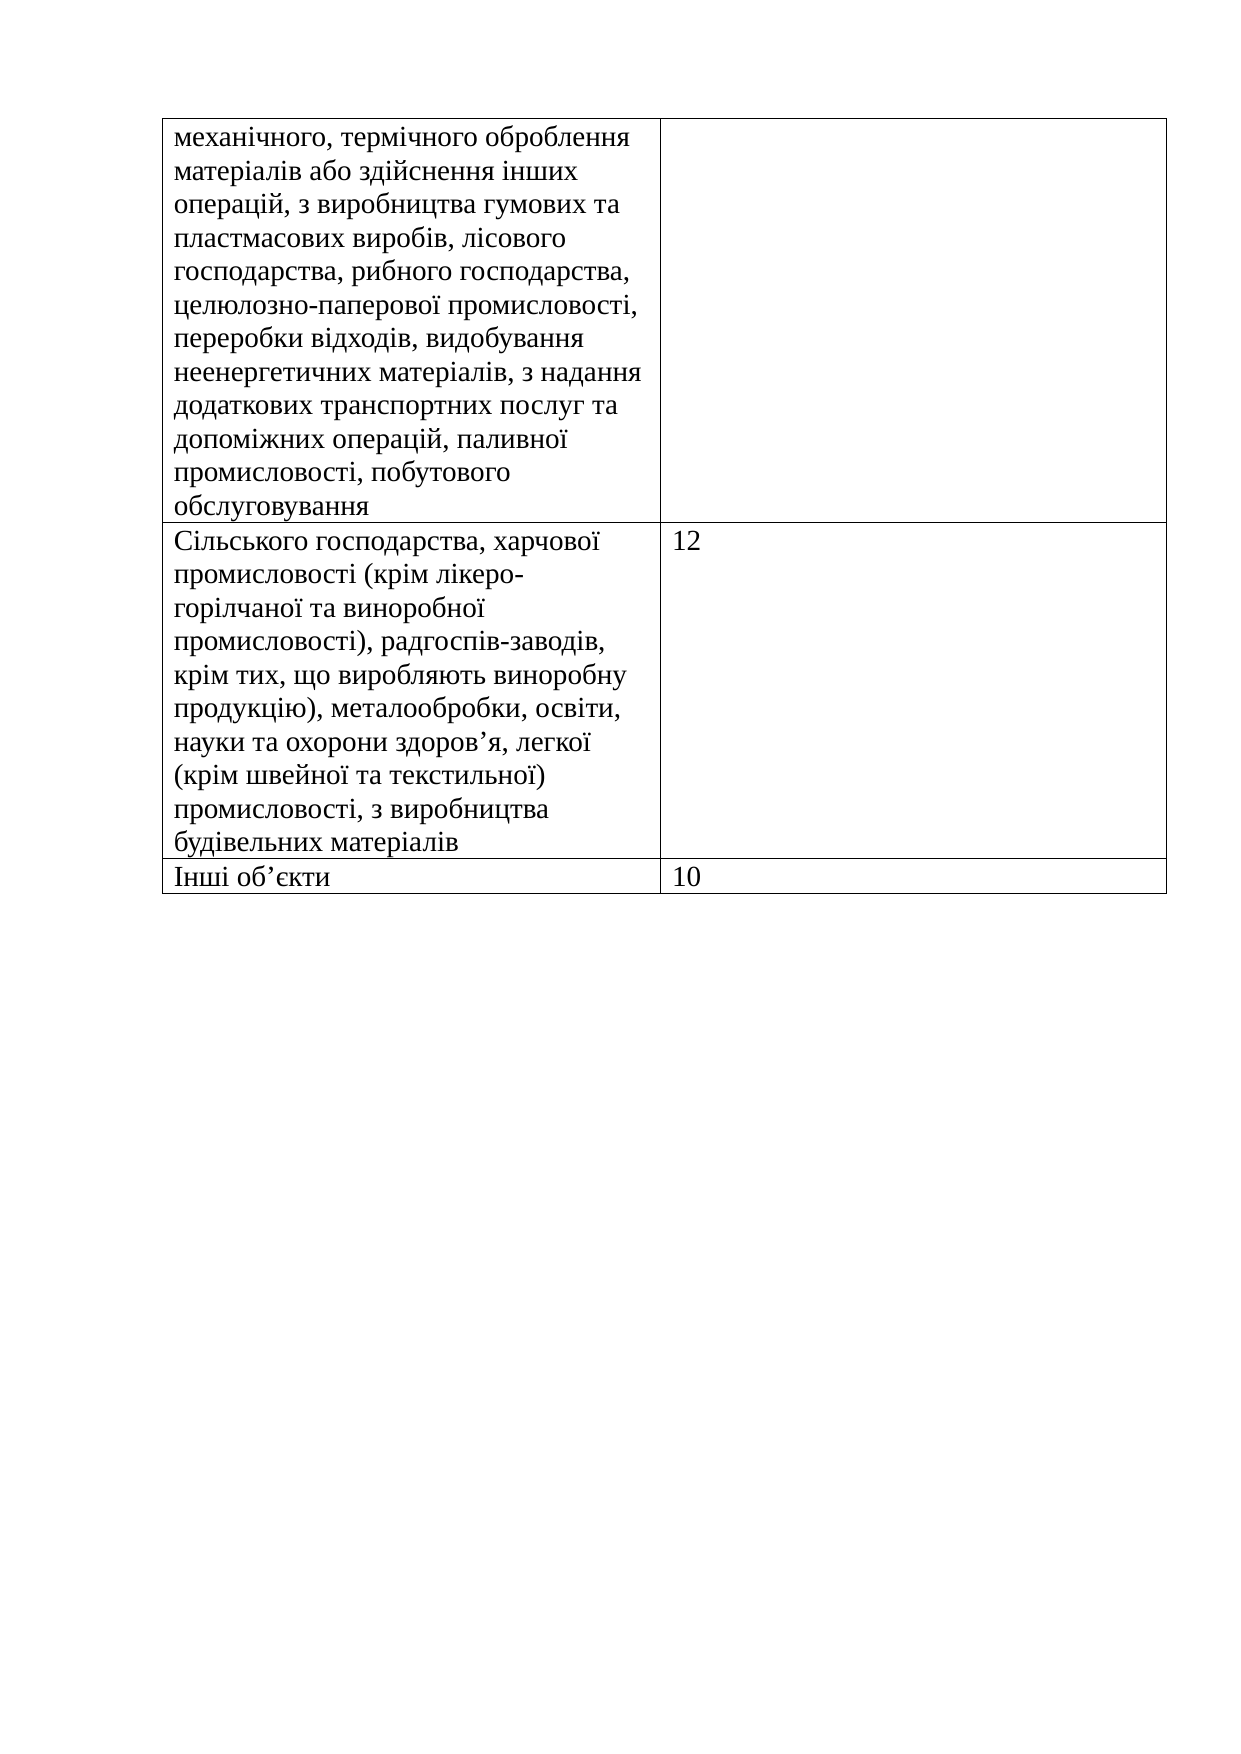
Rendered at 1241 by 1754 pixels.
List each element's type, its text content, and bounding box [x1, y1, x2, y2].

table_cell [163, 119, 660, 522]
table_cell Інші об’єкти [163, 859, 660, 893]
table_cell Сільського господарства, харчової промисловості (крім лікеро-горілчаної та виноробної промисловості), радгоспів-заводів, крім тих, що виробляють виноробну продукцію), металообробки, освіти, науки та охорони здоров’я, легкої (крім швейної та текстильної) промисловості, з виробництва будівельних матеріалів [163, 523, 660, 858]
table_cell 16 [661, 119, 1166, 522]
table_cell 10 [661, 859, 1166, 893]
table_cell 12 [661, 523, 1166, 858]
